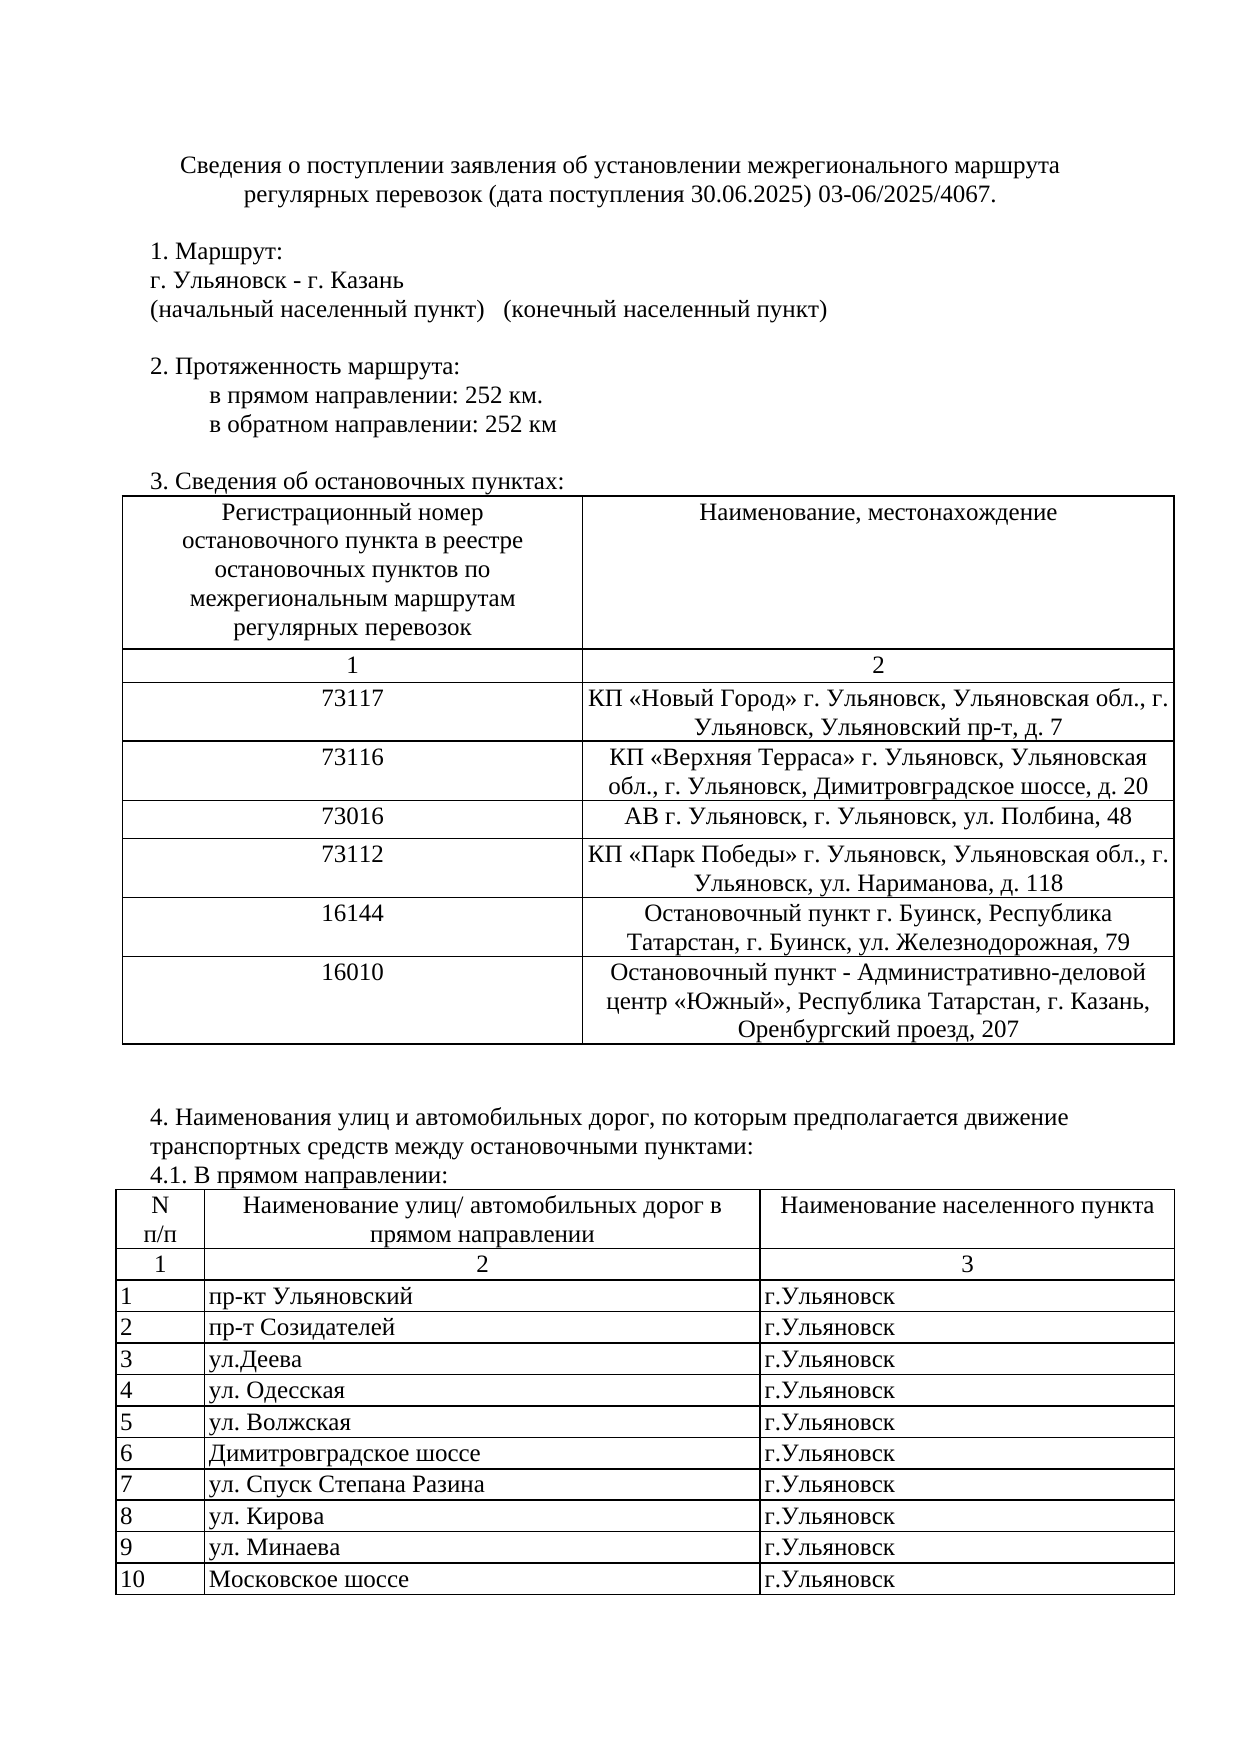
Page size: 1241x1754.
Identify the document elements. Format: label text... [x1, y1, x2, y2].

table_cell г.Ульяновск [761, 1281, 1174, 1311]
table_header Наименование населенного пункта [761, 1190, 1174, 1248]
text г. Ульяновск - г. Казань [150, 265, 1090, 294]
table_cell 7 [117, 1470, 204, 1499]
table_cell г.Ульяновск [761, 1501, 1174, 1531]
table_cell ул. Волжская [205, 1407, 759, 1436]
table_header Наименование, местонахождение [583, 497, 1173, 648]
table_cell 73117 [123, 683, 582, 740]
table_cell 16010 [123, 957, 582, 1043]
text в прямом направлении: 252 км. [150, 380, 1090, 409]
table_cell г.Ульяновск [761, 1470, 1174, 1499]
table_cell Димитровградское шоссе [205, 1438, 759, 1468]
table_cell ул. Кирова [205, 1501, 759, 1531]
table_cell 73016 [123, 801, 582, 837]
table_cell 8 [117, 1501, 204, 1531]
table_cell ул.Деева [205, 1344, 759, 1373]
table_cell 1 [123, 650, 582, 681]
table_cell Остановочный пункт г. Буинск, Республика Татарстан, г. Буинск, ул. Железнодорожная, 79 [583, 898, 1173, 956]
table_cell Московское шоссе [205, 1564, 759, 1594]
table_cell ул. Минаева [205, 1532, 759, 1562]
table_cell АВ г. Ульяновск, г. Ульяновск, ул. Полбина, 48 [583, 801, 1173, 837]
text 4. Наименования улиц и автомобильных дорог, по которым предполагается движение транспортных средств между остановочными пунктами: [150, 1102, 1090, 1160]
table_cell г.Ульяновск [761, 1344, 1174, 1373]
table_cell 6 [117, 1438, 204, 1468]
table_cell 10 [117, 1564, 204, 1594]
table_cell 2 [583, 650, 1173, 681]
text 1. Маршрут: [150, 236, 1090, 265]
table_cell 2 [117, 1312, 204, 1342]
text 2. Протяженность маршрута: [150, 351, 1090, 380]
table_cell 2 [205, 1249, 759, 1279]
table_cell ул. Одесская [205, 1375, 759, 1405]
table_cell г.Ульяновск [761, 1407, 1174, 1436]
table_cell пр-кт Ульяновский [205, 1281, 759, 1311]
table_cell г.Ульяновск [761, 1312, 1174, 1342]
text Сведения о поступлении заявления об установлении межрегионального маршрута регулярных перевозок (дата поступления 30.06.2025) 03-06/2025/4067. [150, 150, 1090, 207]
table_cell 73112 [123, 839, 582, 896]
table_cell 9 [117, 1532, 204, 1562]
table_cell 4 [117, 1375, 204, 1405]
table_cell г.Ульяновск [761, 1532, 1174, 1562]
text (начальный населенный пункт) (конечный населенный пункт) [150, 294, 1090, 322]
table_cell Остановочный пункт - Административно-деловой центр «Южный», Республика Татарстан, г. Казань, Оренбургский проезд, 207 [583, 957, 1173, 1043]
table_cell 3 [117, 1344, 204, 1373]
table_cell ул. Спуск Степана Разина [205, 1470, 759, 1499]
table_cell г.Ульяновск [761, 1564, 1174, 1594]
table_cell 1 [117, 1281, 204, 1311]
table_header Регистрационный номер остановочного пункта в реестре остановочных пунктов по межрегиональным маршрутам регулярных перевозок [123, 497, 582, 648]
table_cell КП «Верхняя Терраса» г. Ульяновск, Ульяновская обл., г. Ульяновск, Димитровградское шоссе, д. 20 [583, 742, 1173, 799]
table_cell пр-т Созидателей [205, 1312, 759, 1342]
text 3. Сведения об остановочных пунктах: [150, 466, 1090, 495]
text в обратном направлении: 252 км [150, 409, 1090, 437]
table_cell 16144 [123, 898, 582, 956]
table_cell 3 [761, 1249, 1174, 1279]
table_header Наименование улиц/ автомобильных дорог в прямом направлении [205, 1190, 759, 1248]
table_cell 73116 [123, 742, 582, 799]
table_cell 5 [117, 1407, 204, 1436]
table_cell КП «Новый Город» г. Ульяновск, Ульяновская обл., г. Ульяновск, Ульяновский пр-т, д. 7 [583, 683, 1173, 740]
table_cell КП «Парк Победы» г. Ульяновск, Ульяновская обл., г. Ульяновск, ул. Нариманова, д. 118 [583, 839, 1173, 896]
table_cell г.Ульяновск [761, 1375, 1174, 1405]
text 4.1. В прямом направлении: [150, 1160, 1090, 1189]
table_header N п/п [117, 1190, 204, 1248]
table_cell 1 [117, 1249, 204, 1279]
table_cell г.Ульяновск [761, 1438, 1174, 1468]
